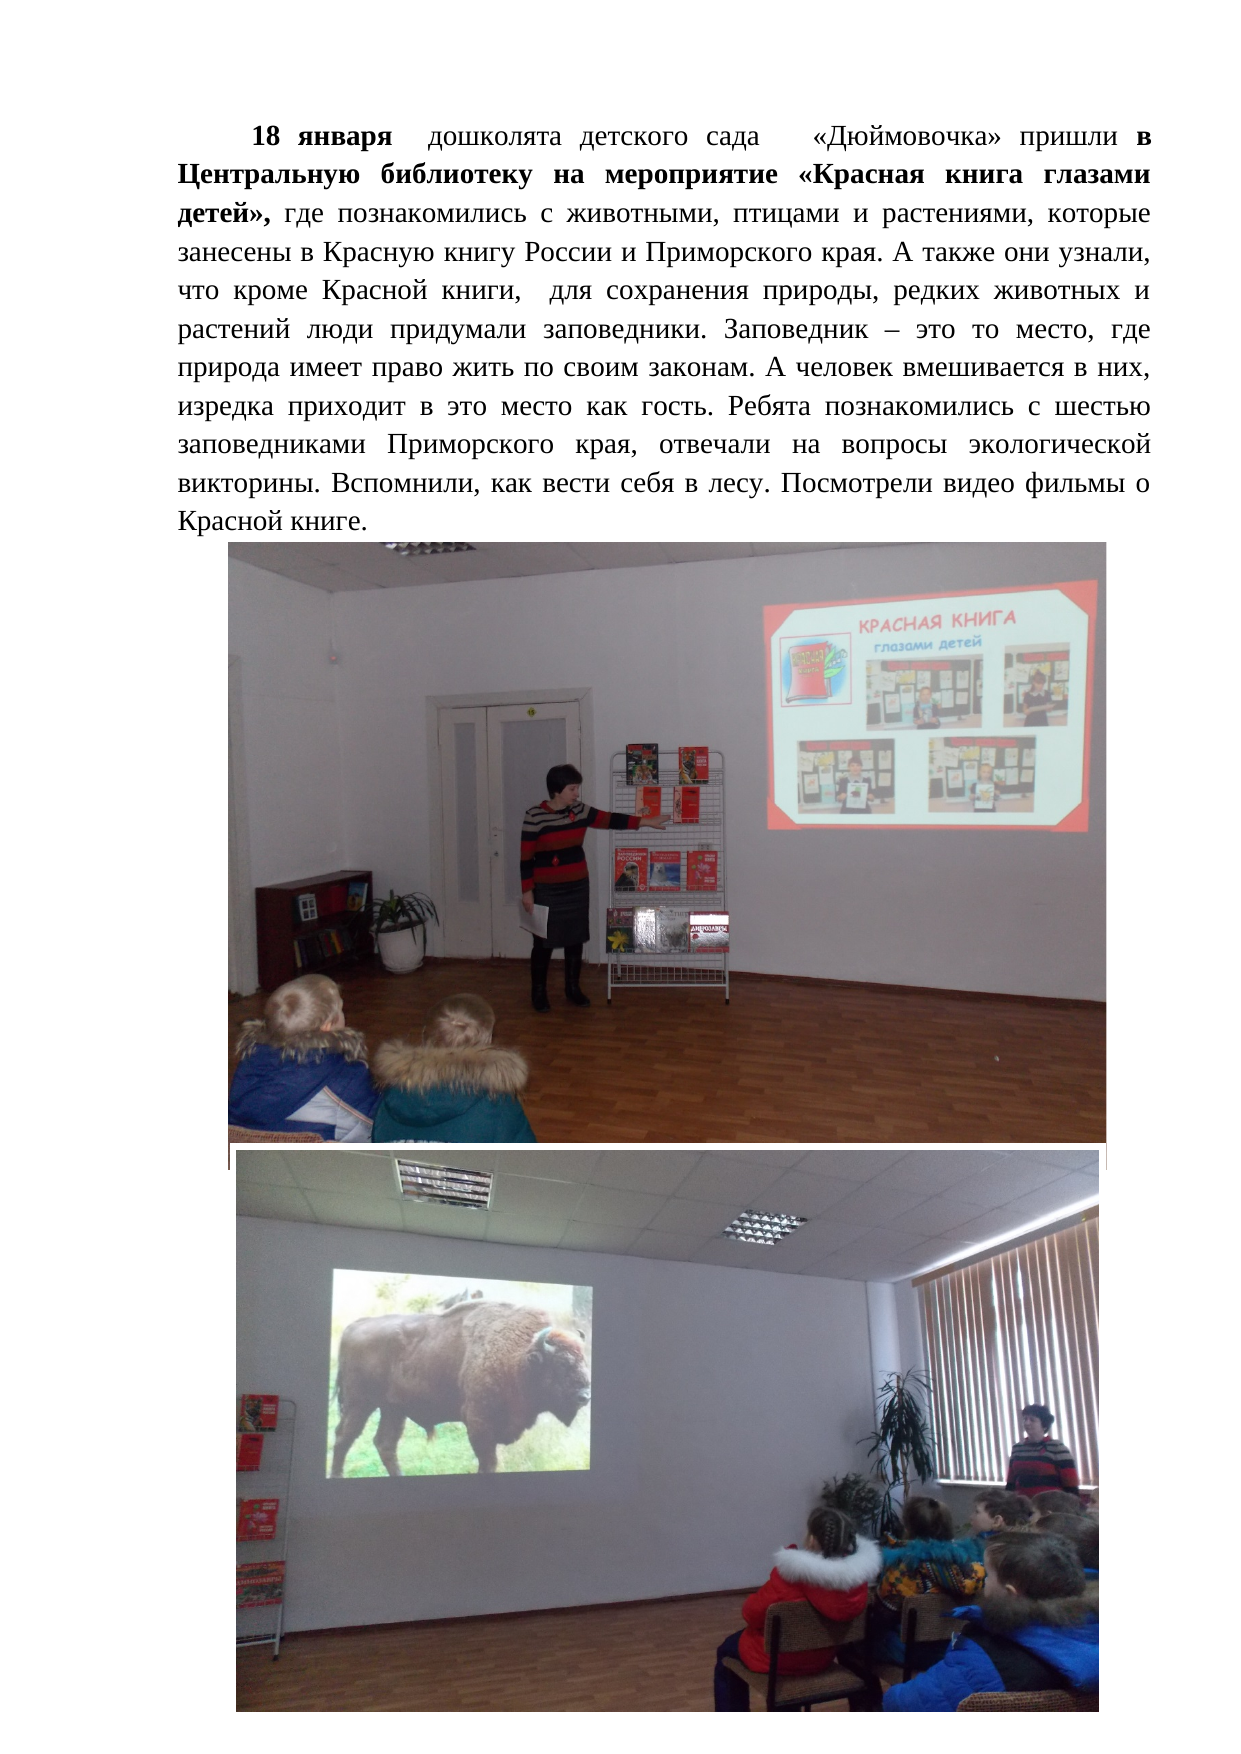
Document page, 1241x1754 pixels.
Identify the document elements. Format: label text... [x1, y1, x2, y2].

picture [236, 1150, 1099, 1712]
picture [228, 542, 1107, 1170]
text 18 января дошколята детского сада «Дюймовочка» пришли в Центральную библиотеку на мероприятие «Красная книга глазами детей», где познакомились с животными, птицами и растениями, которые занесены в Красную книгу России и Приморского края. А также они узнали, что кроме Красной книги, для сохранения природы, редких животных и растений люди придумали заповедники. Заповедник – это то место, где природа имеет право жить по своим законам. А человек вмешивается в них, изредка приходит в это место как гость. Ребята познакомились с шестью заповедниками Приморского края, отвечали на вопросы экологической викторины. Вспомнили, как вести себя в лесу. Посмотрели видео фильмы о Красной книге. [177, 118, 1152, 537]
